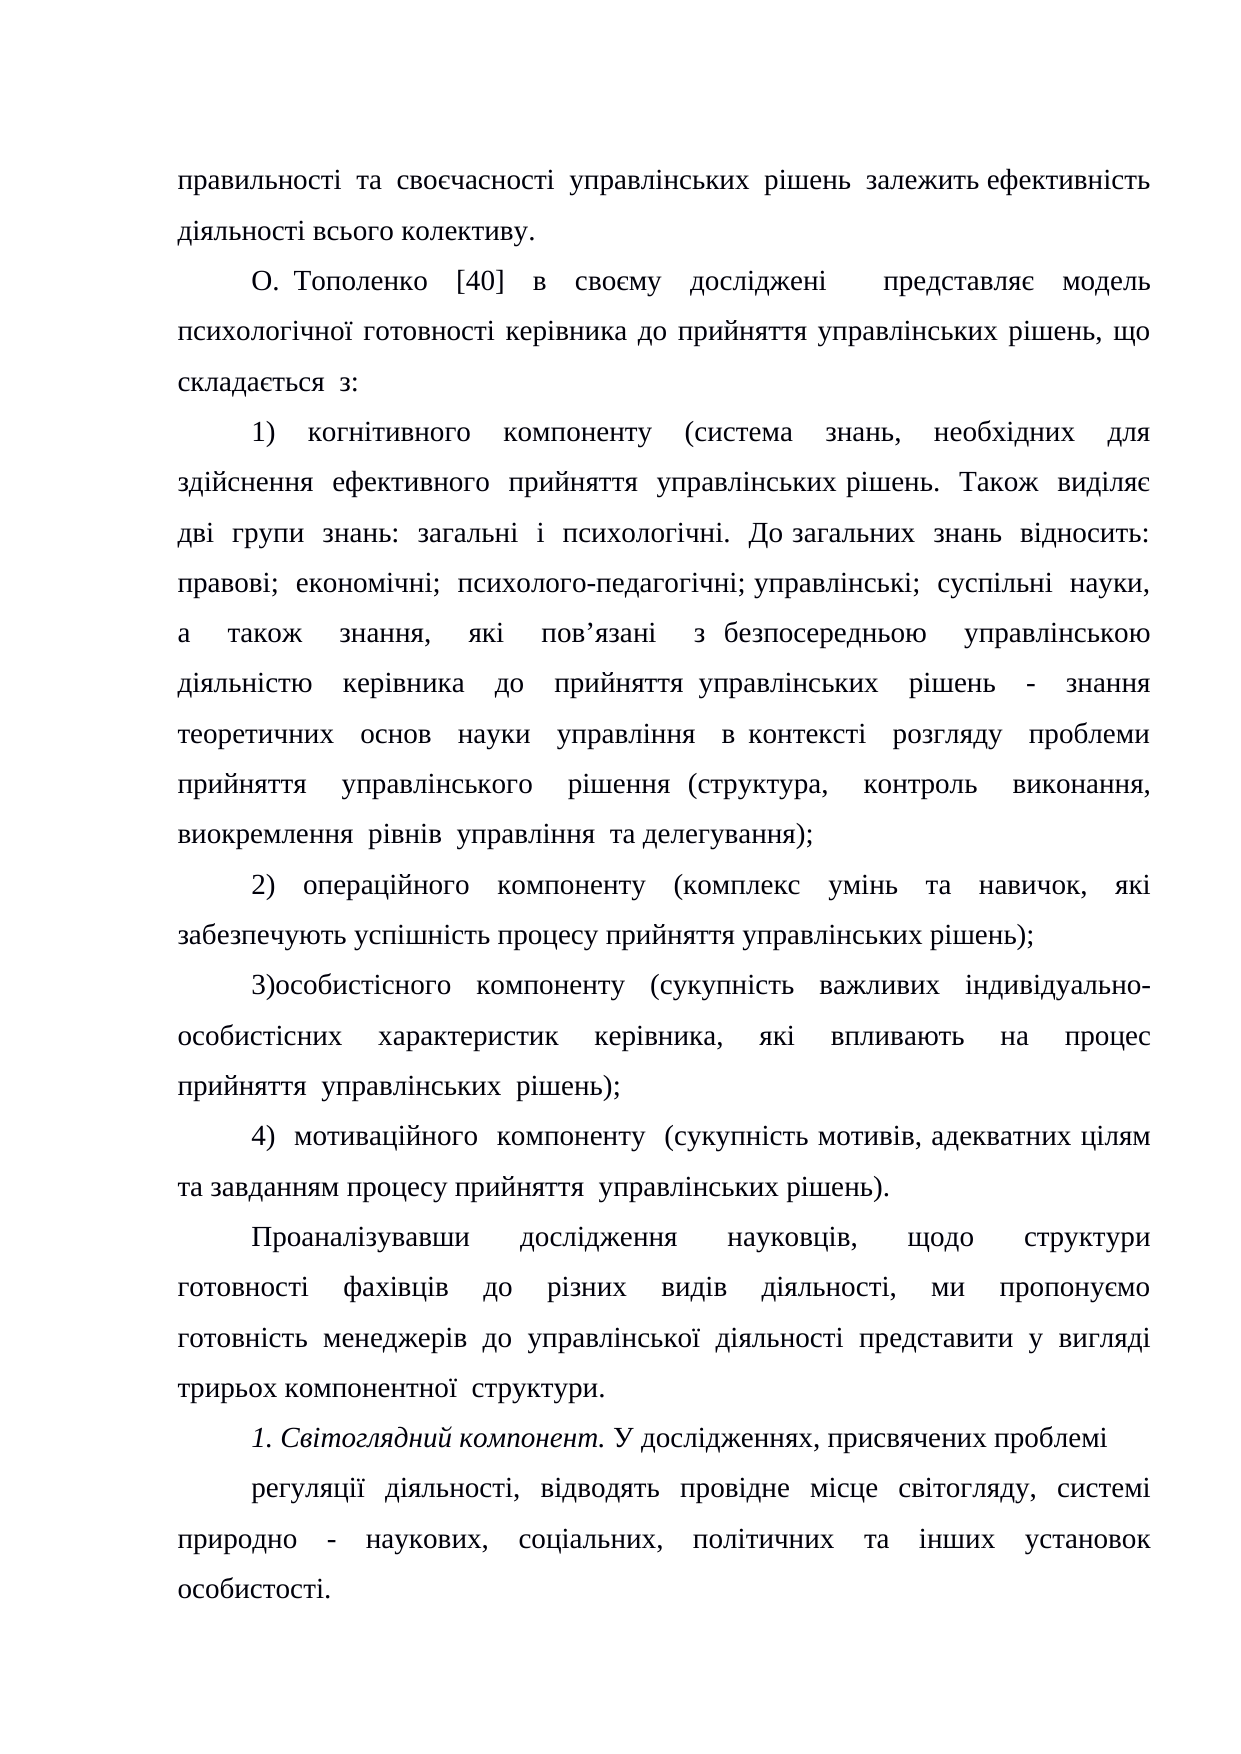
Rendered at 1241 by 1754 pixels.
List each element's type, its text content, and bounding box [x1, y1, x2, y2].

text 4) мотиваційного компоненту (сукупність мотивів, адекватних цілям та завданням процесу прийняття управлінських рішень). [177, 1118, 1152, 1202]
text 1. Світоглядний компонент. У дослідженнях, присвячених проблемі [177, 1420, 1152, 1454]
text регуляції діяльності, відводять провідне місце світогляду, системі природно - наукових, соціальних, політичних та інших установок особистості. [177, 1471, 1152, 1605]
text 1) когнітивного компоненту (система знань, необхідних для здійснення ефективного прийняття управлінських рішень. Також виділяє дві групи знань: загальні і психологічні. До загальних знань відносить: правові; економічні; психолого-педагогічні; управлінські; суспільні науки, а також знання, які пов’язані з безпосередньою управлінською діяльністю керівника до прийняття управлінських рішень - знання теоретичних основ науки управління в контексті розгляду проблеми прийняття управлінського рішення (структура, контроль виконання, виокремлення рівнів управління та делегування); [177, 414, 1152, 850]
text О. Тополенко [40] в своєму досліджені представляє модель психологічної готовності керівника до прийняття управлінських рішень, що складається з: [177, 263, 1152, 397]
text 3)особистісного компоненту (сукупність важливих індивідуально-особистісних характеристик керівника, які впливають на процес прийняття управлінських рішень); [177, 967, 1152, 1102]
text Проаналізувавши дослідження науковців, щодо структури готовності фахівців до різних видів діяльності, ми пропонуємо готовність менеджерів до управлінської діяльності представити у вигляді трирьох компонентної структури. [177, 1219, 1152, 1403]
text 2) операційного компоненту (комплекс умінь та навичок, які забезпечують успішність процесу прийняття управлінських рішень); [177, 867, 1152, 951]
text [177, 162, 1152, 246]
